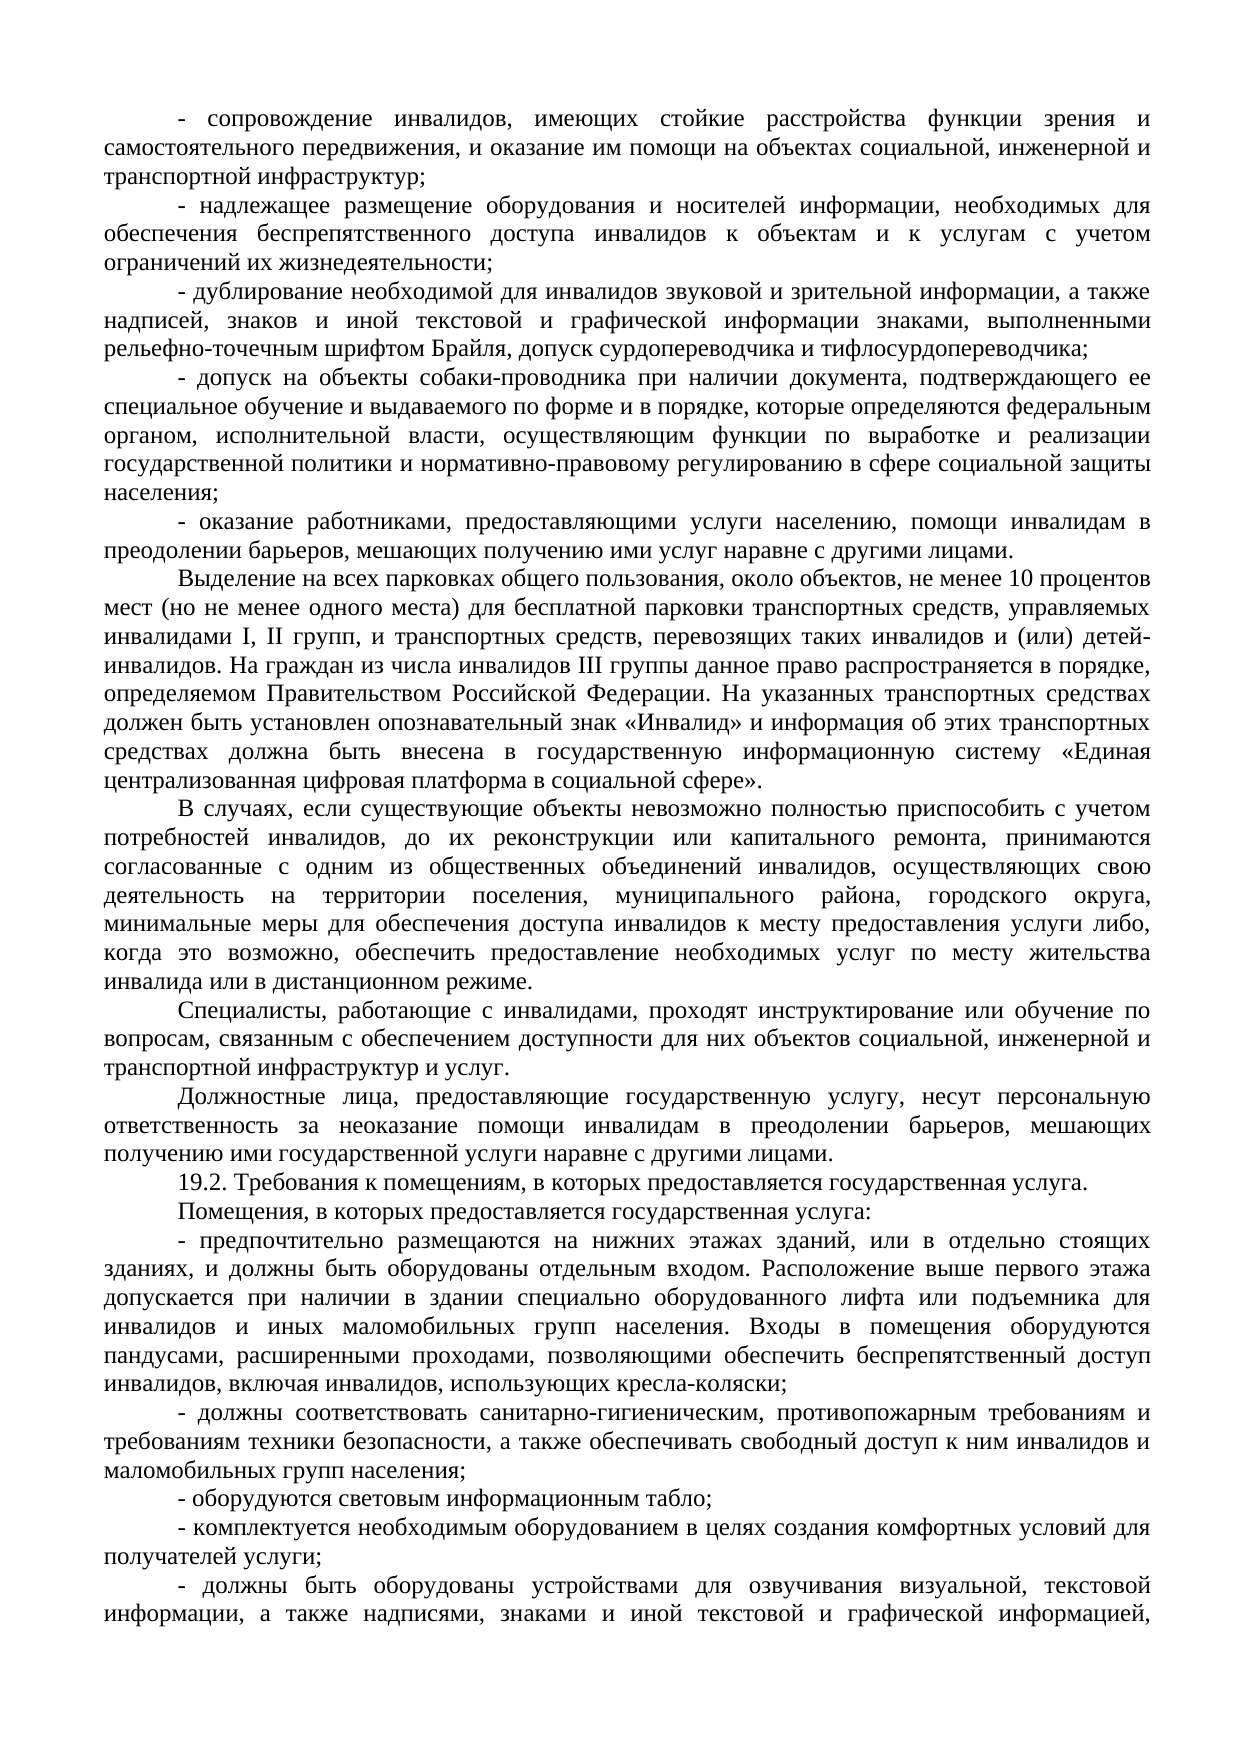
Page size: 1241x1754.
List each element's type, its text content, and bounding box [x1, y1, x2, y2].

text - оказание работниками, предоставляющими услуги населению, помощи инвалидам в преодолении барьеров, мешающих получению ими услуг наравне с другими лицами. [103, 506, 1152, 563]
text - комплектуется необходимым оборудованием в целях создания комфортных условий для получателей услуги; [103, 1512, 1152, 1570]
text - оборудуются световым информационным табло; [103, 1483, 1152, 1512]
text - должны соответствовать санитарно-гигиеническим, противопожарным требованиям и требованиям техники безопасности, а также обеспечивать свободный доступ к ним инвалидов и маломобильных групп населения; [103, 1397, 1152, 1483]
text 19.2. Требования к помещениям, в которых предоставляется государственная услуга. [103, 1167, 1152, 1196]
text Выделение на всех парковках общего пользования, около объектов, не менее 10 процентов мест (но не менее одного места) для бесплатной парковки транспортных средств, управляемых инвалидами I, II групп, и транспортных средств, перевозящих таких инвалидов и (или) детей-инвалидов. На граждан из числа инвалидов III группы данное право распространяется в порядке, определяемом Правительством Российской Федерации. На указанных транспортных средствах должен быть установлен опознавательный знак «Инвалид» и информация об этих транспортных средствах должна быть внесена в государственную информационную систему «Единая централизованная цифровая платформа в социальной сфере». [103, 563, 1152, 793]
text - надлежащее размещение оборудования и носителей информации, необходимых для обеспечения беспрепятственного доступа инвалидов к объектам и к услугам с учетом ограничений их жизнедеятельности; [103, 190, 1152, 276]
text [103, 1570, 1152, 1627]
text В случаях, если существующие объекты невозможно полностью приспособить с учетом потребностей инвалидов, до их реконструкции или капитального ремонта, принимаются согласованные с одним из общественных объединений инвалидов, осуществляющих свою деятельность на территории поселения, муниципального района, городского округа, минимальные меры для обеспечения доступа инвалидов к месту предоставления услуги либо, когда это возможно, обеспечить предоставление необходимых услуг по месту жительства инвалида или в дистанционном режиме. [103, 793, 1152, 995]
text Должностные лица, предоставляющие государственную услугу, несут персональную ответственность за неоказание помощи инвалидам в преодолении барьеров, мешающих получению ими государственной услуги наравне с другими лицами. [103, 1081, 1152, 1167]
text - предпочтительно размещаются на нижних этажах зданий, или в отдельно стоящих зданиях, и должны быть оборудованы отдельным входом. Расположение выше первого этажа допускается при наличии в здании специально оборудованного лифта или подъемника для инвалидов и иных маломобильных групп населения. Входы в помещения оборудуются пандусами, расширенными проходами, позволяющими обеспечить беспрепятственный доступ инвалидов, включая инвалидов, использующих кресла-коляски; [103, 1225, 1152, 1397]
text Специалисты, работающие с инвалидами, проходят инструктирование или обучение по вопросам, связанным с обеспечением доступности для них объектов социальной, инженерной и транспортной инфраструктур и услуг. [103, 995, 1152, 1081]
text Помещения, в которых предоставляется государственная услуга: [103, 1196, 1152, 1225]
text - дублирование необходимой для инвалидов звуковой и зрительной информации, а также надписей, знаков и иной текстовой и графической информации знаками, выполненными рельефно-точечным шрифтом Брайля, допуск сурдопереводчика и тифлосурдопереводчика; [103, 276, 1152, 362]
text - допуск на объекты собаки-проводника при наличии документа, подтверждающего ее специальное обучение и выдаваемого по форме и в порядке, которые определяются федеральным органом, исполнительной власти, осуществляющим функции по выработке и реализации государственной политики и нормативно-правовому регулированию в сфере социальной защиты населения; [103, 362, 1152, 506]
text - сопровождение инвалидов, имеющих стойкие расстройства функции зрения и самостоятельного передвижения, и оказание им помощи на объектах социальной, инженерной и транспортной инфраструктур; [103, 103, 1152, 190]
